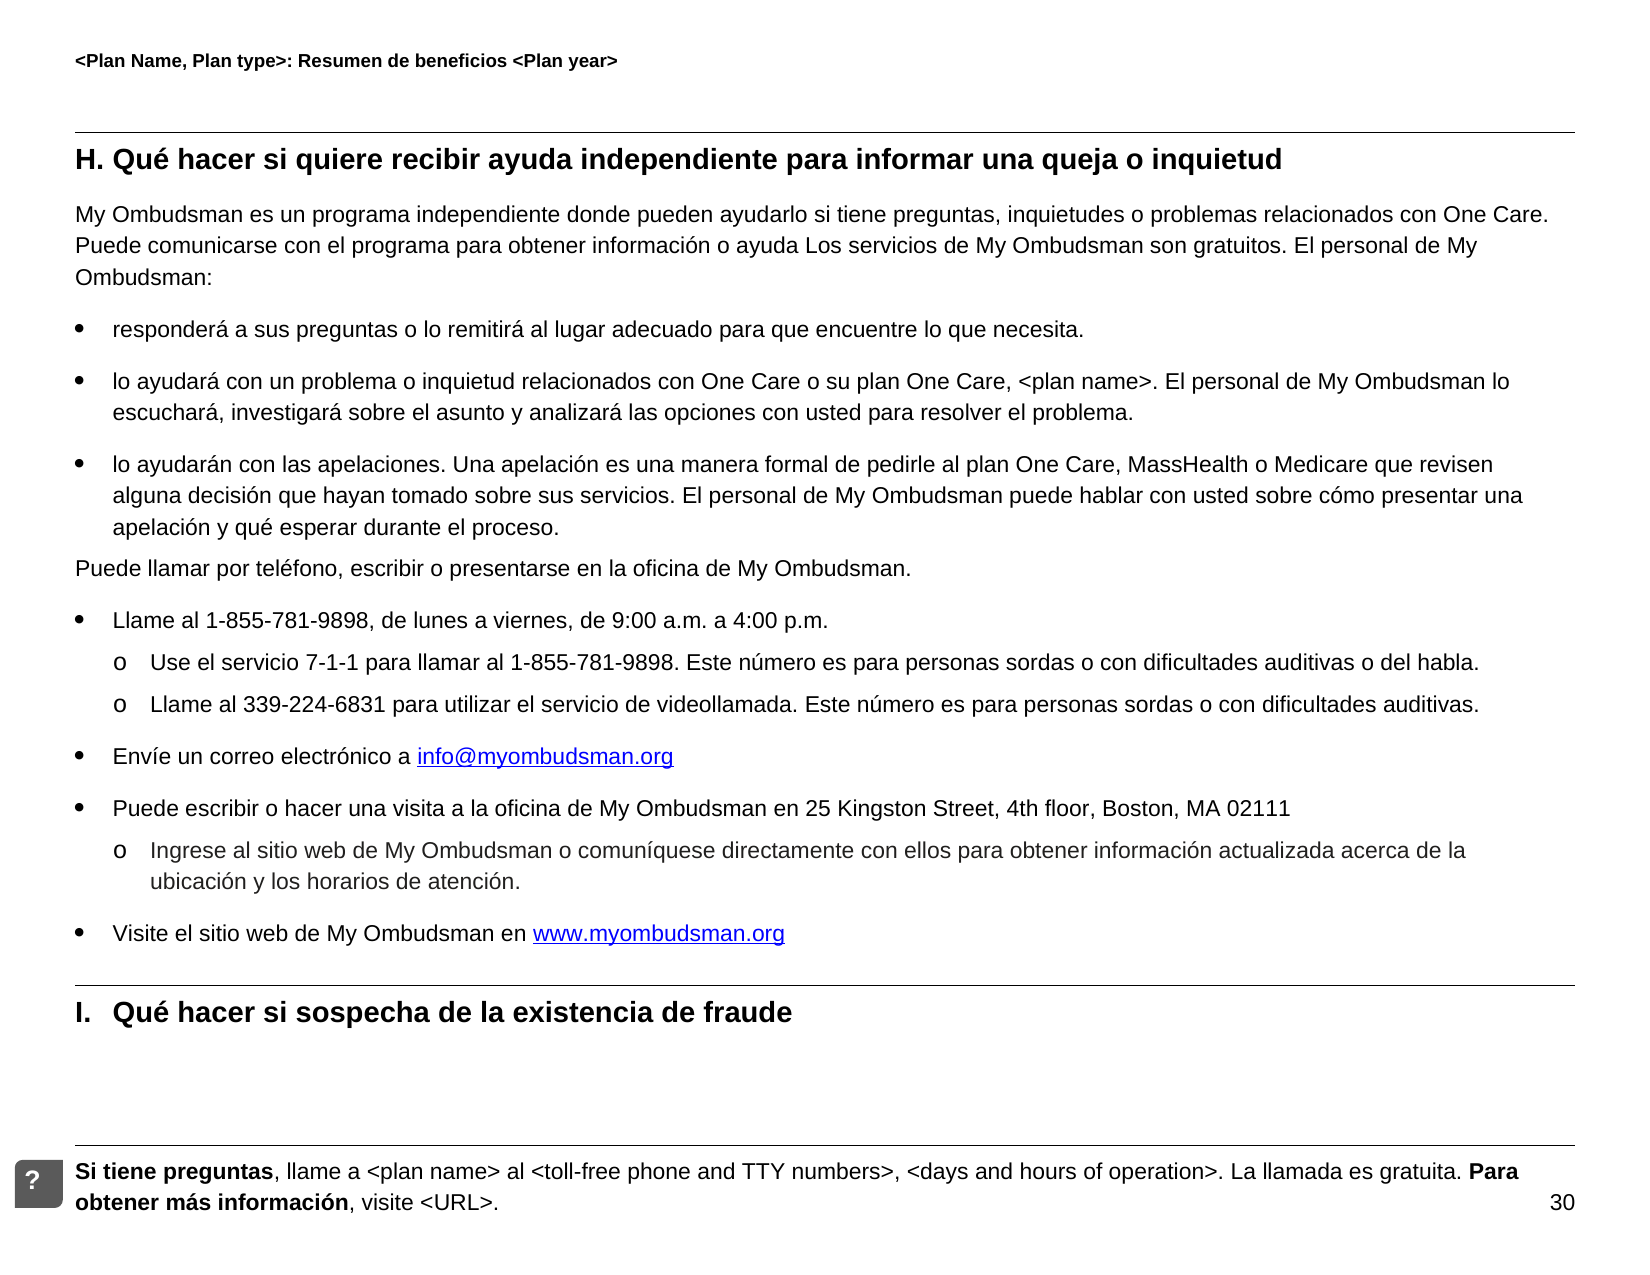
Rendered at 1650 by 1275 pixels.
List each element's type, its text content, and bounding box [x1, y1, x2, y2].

list Visite el sitio web de My Ombudsman en www.myombudsman.org [75, 916, 1537, 948]
list responderá a sus preguntas o lo remitirá al lugar adecuado para que encuentre lo que necesita. [75, 312, 1537, 343]
text Puede llamar por teléfono, escribir o presentarse en la oficina de My Ombudsman. [75, 552, 1575, 583]
list lo ayudará con un problema o inquietud relacionados con One Care o su plan One Care, <plan name>. El personal de My Ombudsman lo escuchará, investigará sobre el asunto y analizará las opciones con usted para resolver el problema. [75, 364, 1537, 427]
list Llame al 339-224-6831 para utilizar el servicio de videollamada. Este número es para personas sordas o con dificultades auditivas. [112, 687, 1537, 718]
list Puede escribir o hacer una visita a la oficina de My Ombudsman en 25 Kingston Street, 4th floor, Boston, MA 02111 [75, 791, 1537, 823]
subtitle Qué hacer si quiere recibir ayuda independiente para informar una queja o inquietud [75, 133, 1575, 177]
list Envíe un correo electrónico a info@myombudsman.org [75, 739, 1537, 771]
list Use el servicio 7-1-1 para llamar al 1-855-781-9898. Este número es para personas sordas o con dificultades auditivas o del habla. [112, 646, 1537, 677]
list Llame al 1-855-781-9898, de lunes a viernes, de 9:00 a.m. a 4:00 p.m. [75, 604, 1537, 635]
list Ingrese al sitio web de My Ombudsman o comuníquese directamente con ellos para obtener información actualizada acerca de la ubicación y los horarios de atención. [112, 833, 1537, 896]
subtitle Qué hacer si sospecha de la existencia de fraude [75, 986, 1575, 1030]
text My Ombudsman es un programa independiente donde pueden ayudarlo si tiene preguntas, inquietudes o problemas relacionados con One Care. Puede comunicarse con el programa para obtener información o ayuda Los servicios de My Ombudsman son gratuitos. El personal de My Ombudsman: [75, 198, 1575, 291]
list lo ayudarán con las apelaciones. Una apelación es una manera formal de pedirle al plan One Care, MassHealth o Medicare que revisen alguna decisión que hayan tomado sobre sus servicios. El personal de My Ombudsman puede hablar con usted sobre cómo presentar una apelación y qué esperar durante el proceso. [75, 448, 1537, 541]
